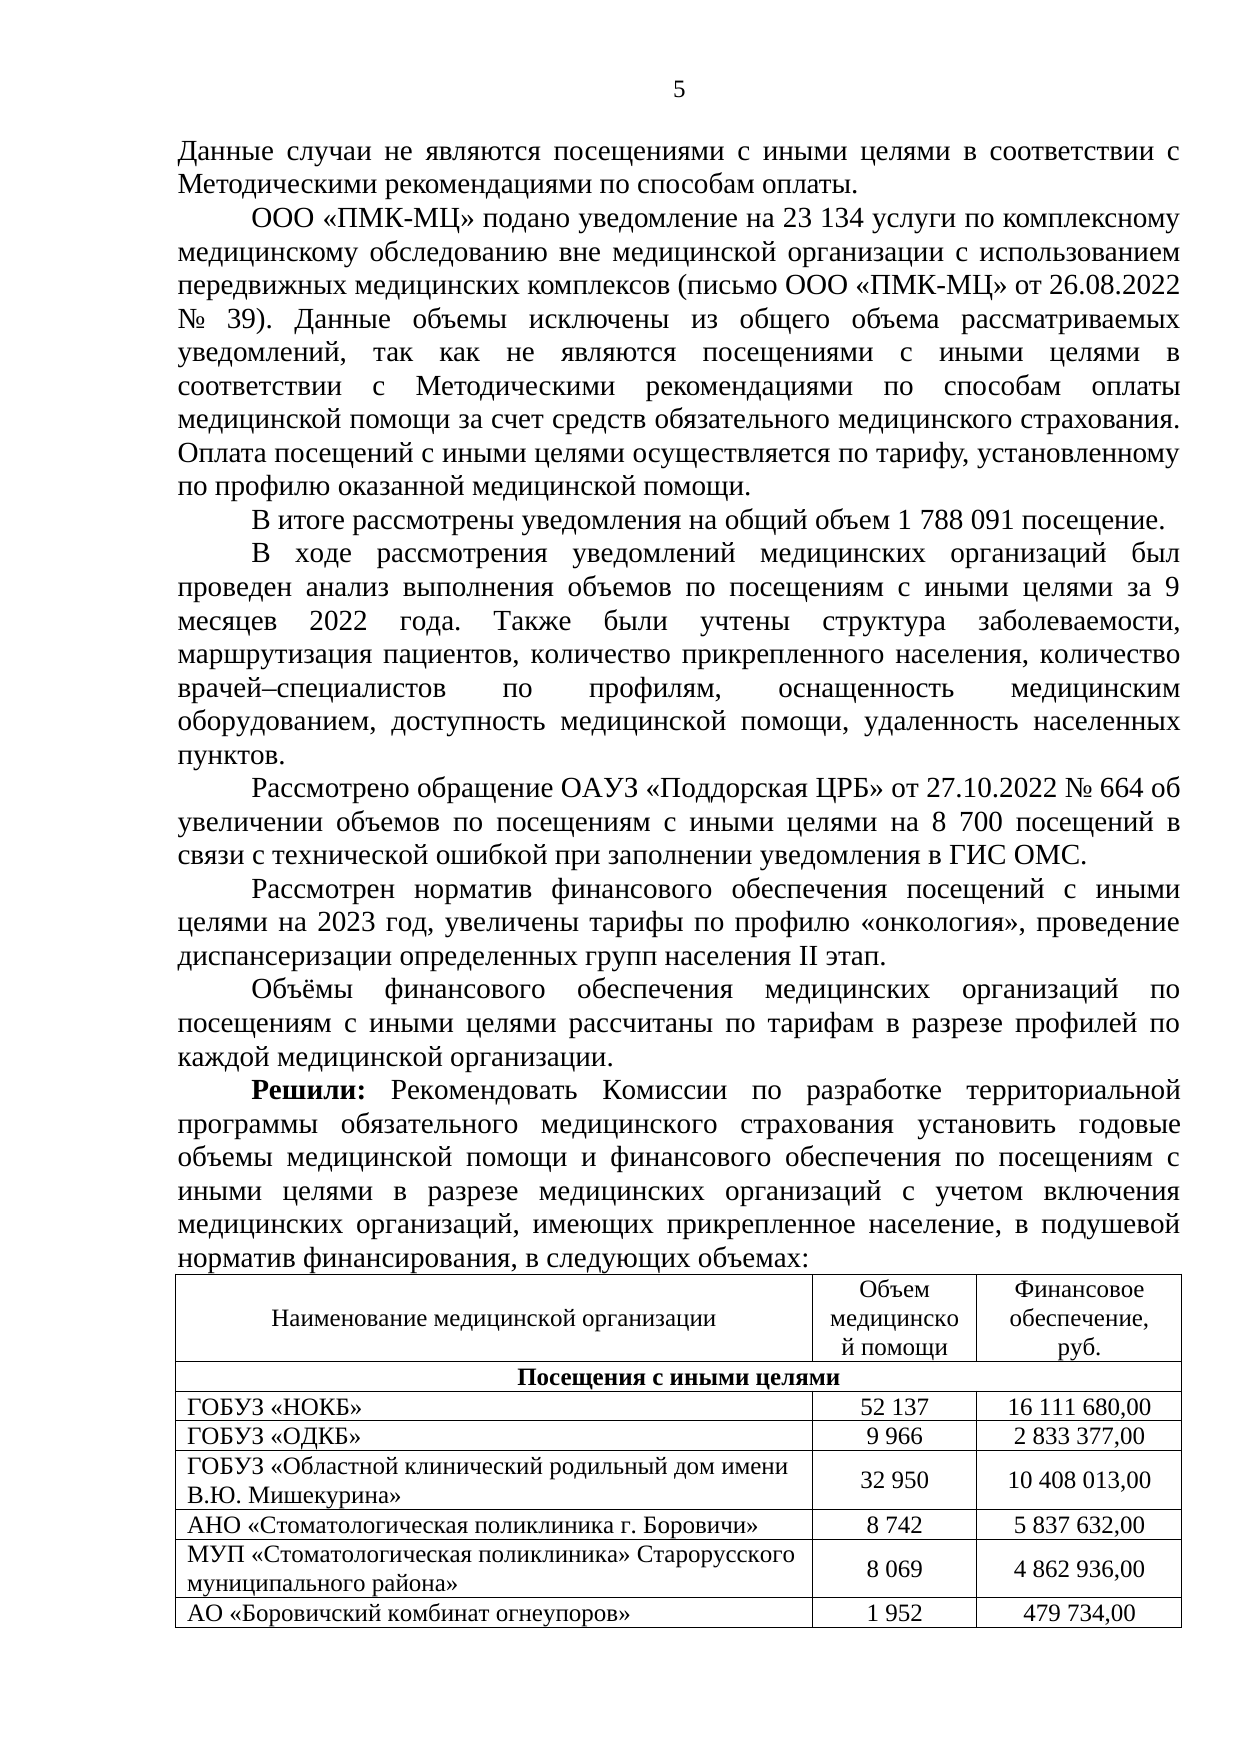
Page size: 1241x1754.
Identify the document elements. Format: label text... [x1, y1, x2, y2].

table_cell 5 837 632,00 [977, 1510, 1181, 1538]
table_cell МУП «Стоматологическая поликлиника» Старорусского муниципального района» [176, 1540, 812, 1597]
table_cell АНО «Стоматологическая поликлиника г. Боровичи» [176, 1510, 812, 1538]
table_cell 2 833 377,00 [977, 1421, 1181, 1450]
table_cell 4 862 936,00 [977, 1540, 1181, 1597]
table_header Наименование медицинской организации [176, 1275, 812, 1361]
table_header Финансовое обеспечение, руб. [977, 1275, 1181, 1361]
table_cell ГОБУЗ «Областной клинический родильный дом имени В.Ю. Мишекурина» [176, 1451, 812, 1509]
table_cell 32 950 [813, 1451, 976, 1509]
list Объёмы финансового обеспечения медицинских организаций по посещениям с иными целями рассчитаны по тарифам в разрезе профилей по каждой медицинской организации. [177, 972, 1181, 1072]
text ООО «ПМК-МЦ» подано уведомление на 23 134 услуги по комплексному медицинскому обследованию вне медицинской организации с использованием передвижных медицинских комплексов (письмо ООО «ПМК-МЦ» от 26.08.2022 № 39). Данные объемы исключены из общего объема рассматриваемых уведомлений, так как не являются посещениями с иными целями в соответствии с Методическими рекомендациями по способам оплаты медицинской помощи за счет средств обязательного медицинского страхования. Оплата посещений с иными целями осуществляется по тарифу, установленному по профилю оказанной медицинской помощи. [177, 200, 1181, 502]
table_cell 1 952 [813, 1598, 976, 1627]
table_cell 8 742 [813, 1510, 976, 1538]
list Рассмотрен норматив финансового обеспечения посещений с иными целями на 2023 год, увеличены тарифы по профилю «онкология», проведение диспансеризации определенных групп населения II этап. [177, 871, 1181, 972]
table_cell 52 137 [813, 1392, 976, 1420]
table_cell 16 111 680,00 [977, 1392, 1181, 1420]
table_cell ГОБУЗ «ОДКБ» [176, 1421, 812, 1450]
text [177, 133, 1181, 200]
table_cell Посещения с иными целями [176, 1362, 1181, 1391]
table_cell 479 734,00 [977, 1598, 1181, 1627]
table_header Объем медицинской помощи [813, 1275, 976, 1361]
list Решили: Рекомендовать Комиссии по разработке территориальной программы обязательного медицинского страхования установить годовые объемы медицинской помощи и финансового обеспечения по посещениям с иными целями в разрезе медицинских организаций с учетом включения медицинских организаций, имеющих прикрепленное население, в подушевой норматив финансирования, в следующих объемах: [177, 1072, 1181, 1273]
list Рассмотрено обращение ОАУЗ «Поддорская ЦРБ» от 27.10.2022 № 664 об увеличении объемов по посещениям с иными целями на 8 700 посещений в связи с технической ошибкой при заполнении уведомления в ГИС ОМС. [177, 770, 1181, 871]
table_cell АО «Боровичский комбинат огнеупоров» [176, 1598, 812, 1627]
table_cell 9 966 [813, 1421, 976, 1450]
table_cell 8 069 [813, 1540, 976, 1597]
text В итоге рассмотрены уведомления на общий объем 1 788 091 посещение. [177, 502, 1181, 536]
table_cell 10 408 013,00 [977, 1451, 1181, 1509]
table_cell ГОБУЗ «НОКБ» [176, 1392, 812, 1420]
list В ходе рассмотрения уведомлений медицинских организаций был проведен анализ выполнения объемов по посещениям с иными целями за 9 месяцев 2022 года. Также были учтены структура заболеваемости, маршрутизация пациентов, количество прикрепленного населения, количество врачей–специалистов по профилям, оснащенность медицинским оборудованием, доступность медицинской помощи, удаленность населенных пунктов. [177, 536, 1181, 770]
